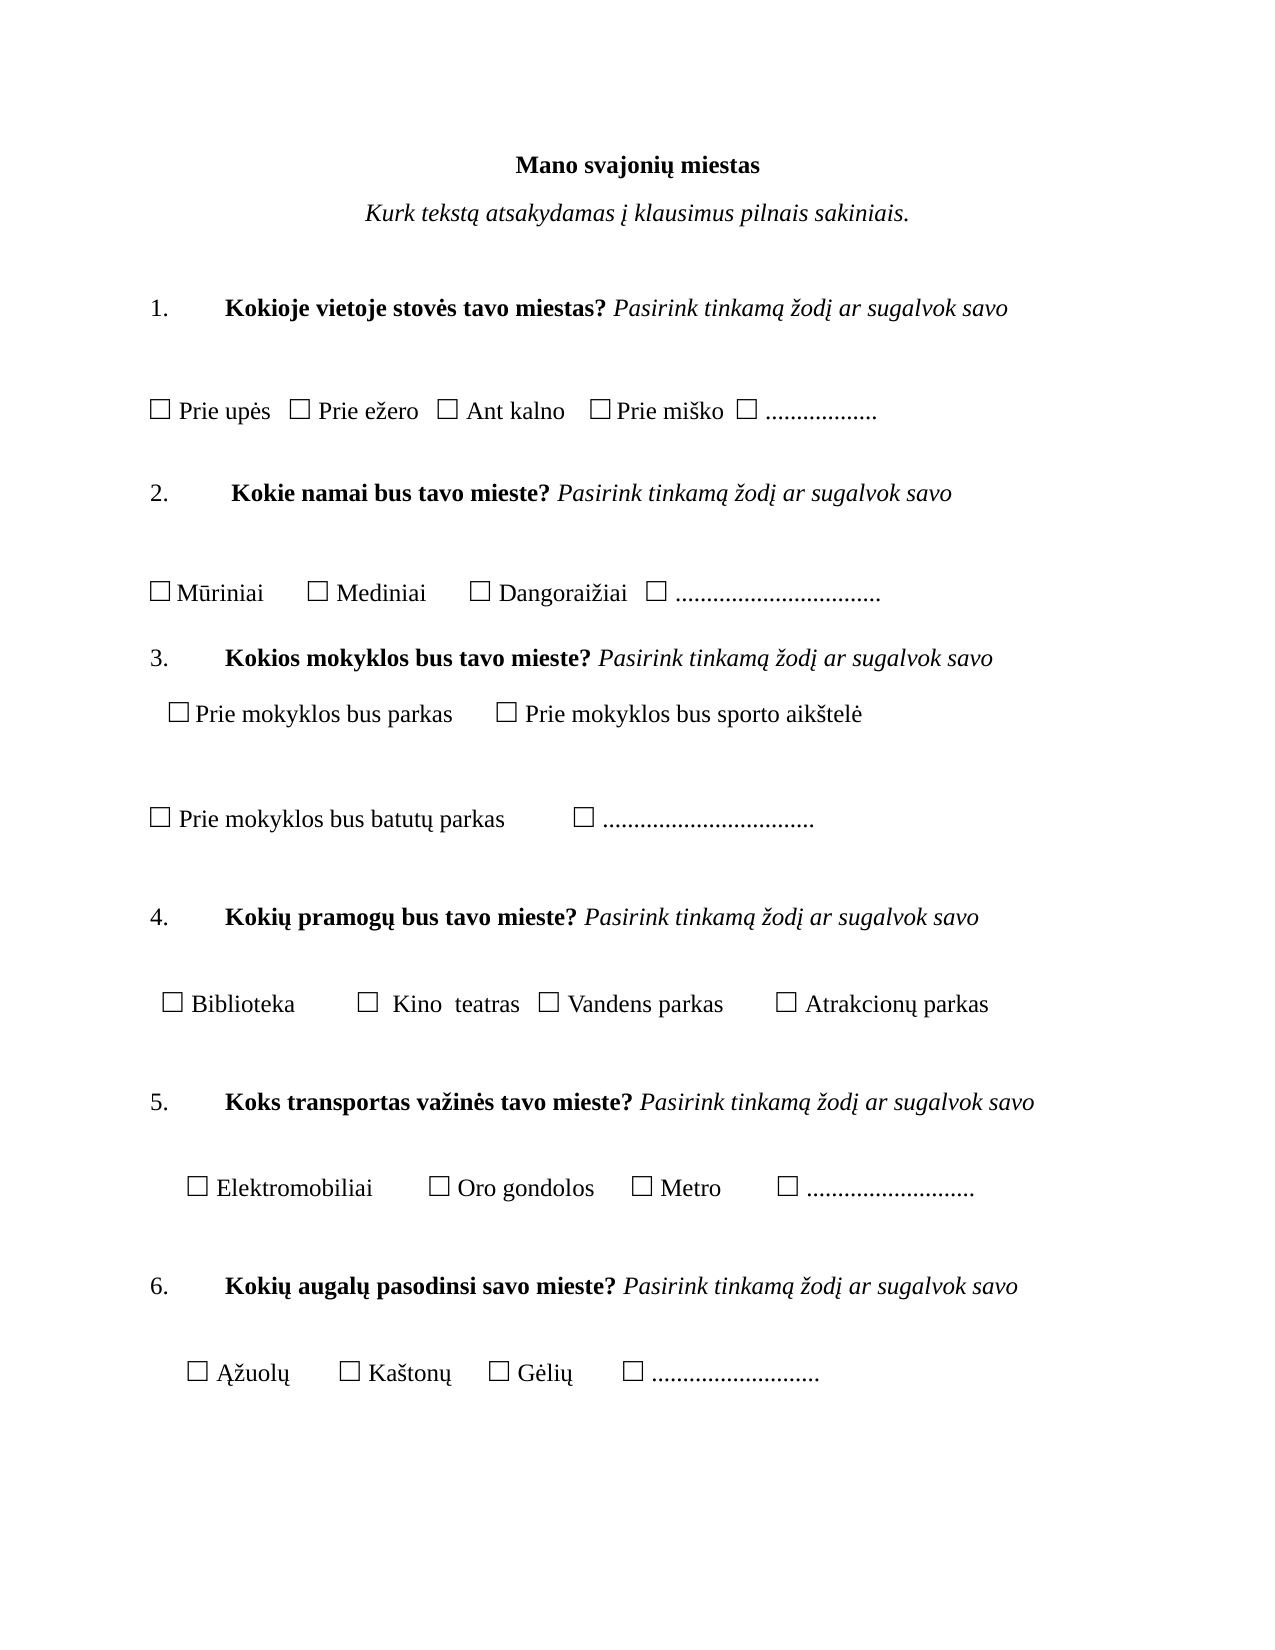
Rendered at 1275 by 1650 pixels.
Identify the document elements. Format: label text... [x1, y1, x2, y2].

text □ Elektromobiliai □ Oro gondolos □ Metro □ ........................... [150, 1166, 1125, 1204]
text Mano svajonių miestas [150, 150, 1125, 179]
list Kokioje vietoje stovės tavo miestas? Pasirink tinkamą žodį ar sugalvok savo [150, 293, 1125, 322]
list □ Mūriniai □ Mediniai □ Dangoraižiai □ ................................. [150, 571, 1125, 609]
text □ Prie upės □ Prie ežero □ Ant kalno □ Prie miško □ .................. [150, 388, 1125, 427]
list Kokių augalų pasodinsi savo mieste? Pasirink tinkamą žodį ar sugalvok savo [150, 1271, 1125, 1300]
text Kurk tekstą atsakydamas į klausimus pilnais sakiniais. [150, 198, 1125, 226]
text □ Prie mokyklos bus parkas □ Prie mokyklos bus sporto aikštelė [150, 691, 1125, 729]
text □ Prie mokyklos bus batutų parkas □ .................................. [150, 797, 1125, 835]
list Kokių pramogų bus tavo mieste? Pasirink tinkamą žodį ar sugalvok savo [150, 902, 1125, 931]
list Kokios mokyklos bus tavo mieste? Pasirink tinkamą žodį ar sugalvok savo [150, 643, 1125, 672]
text □ Ąžuolų □ Kaštonų □ Gėlių □ ........................... [150, 1350, 1125, 1388]
list Koks transportas važinės tavo mieste? Pasirink tinkamą žodį ar sugalvok savo [150, 1087, 1125, 1116]
text □ Biblioteka □ Kino teatras □ Vandens parkas □ Atrakcionų parkas [150, 981, 1125, 1019]
list Kokie namai bus tavo mieste? Pasirink tinkamą žodį ar sugalvok savo [150, 478, 1125, 506]
